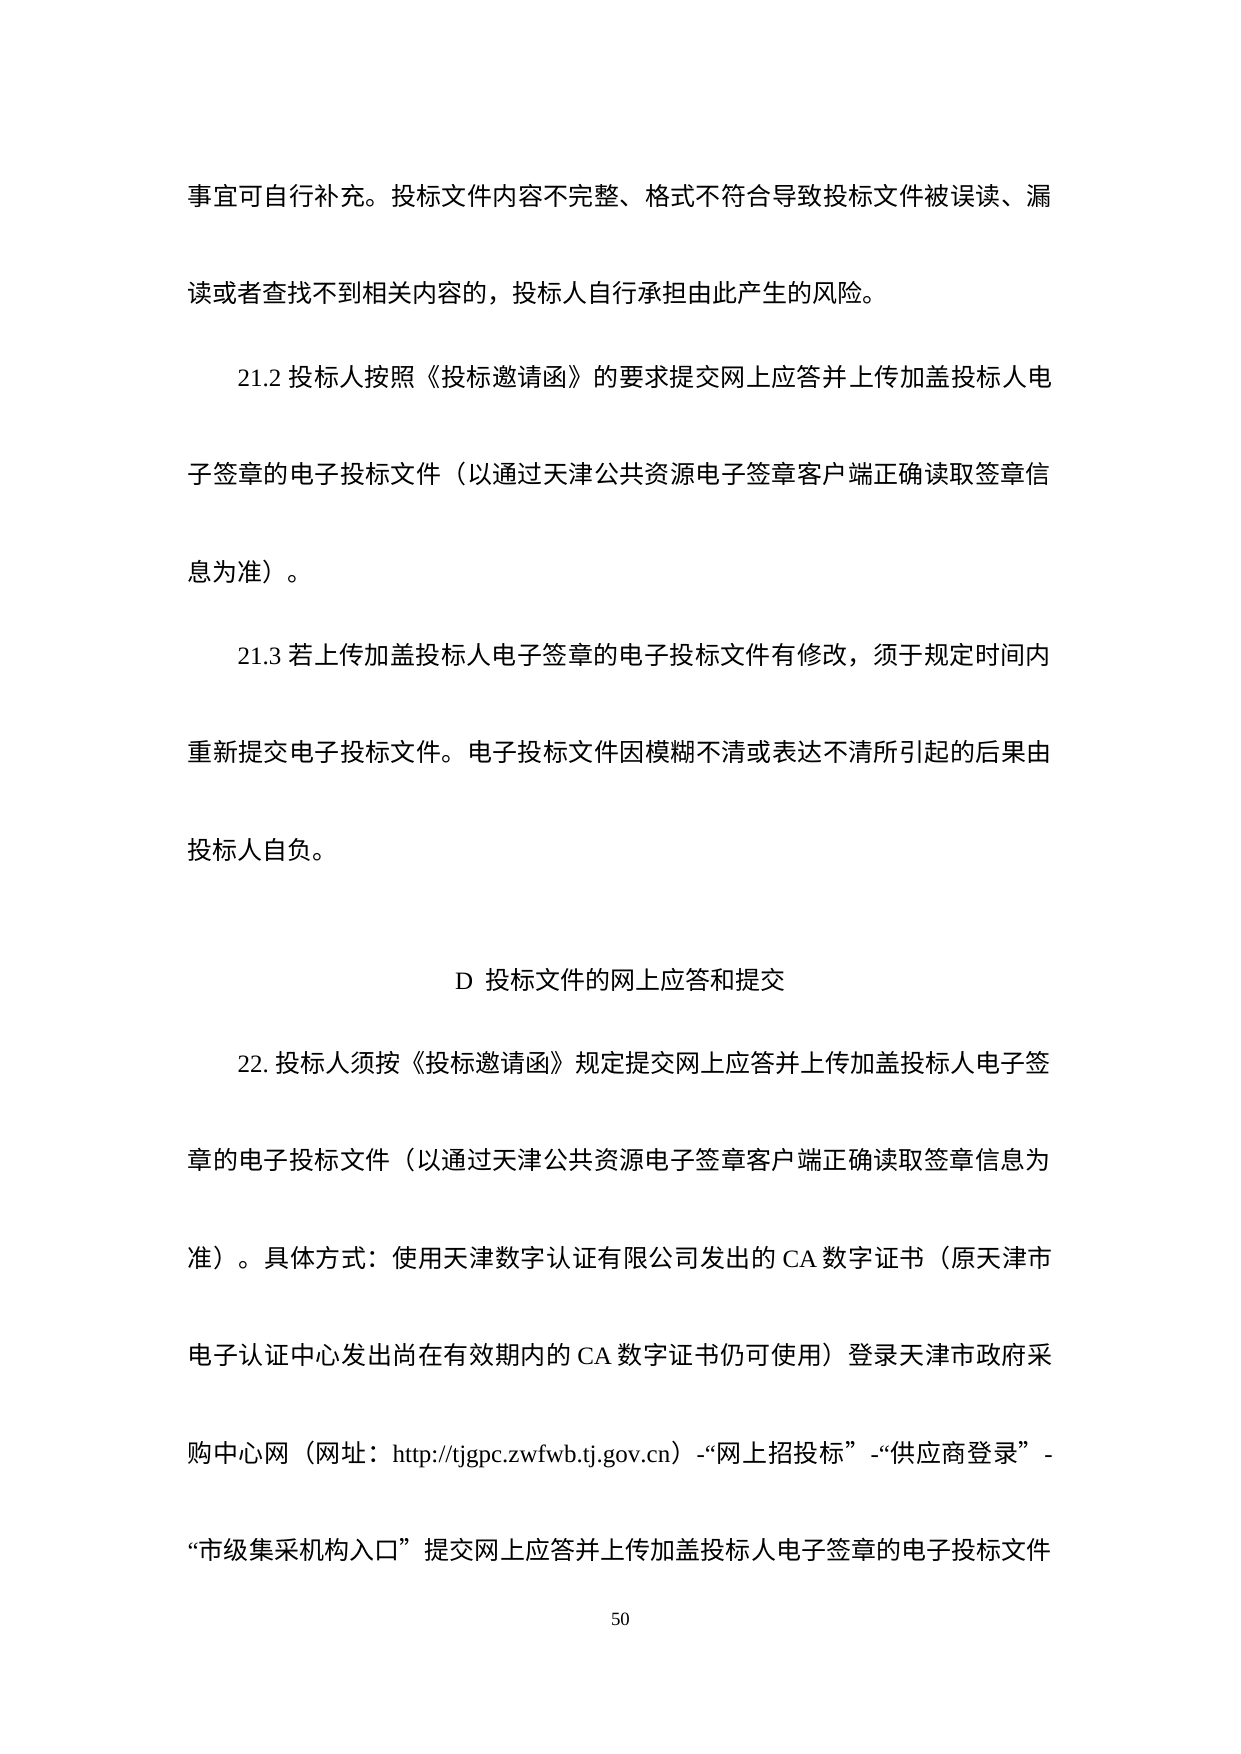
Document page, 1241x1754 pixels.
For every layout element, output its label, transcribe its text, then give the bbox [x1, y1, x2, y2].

text D 投标文件的网上应答和提交 [187, 946, 1053, 1011]
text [187, 162, 1053, 324]
text 21.2 投标人按照《投标邀请函》的要求提交网上应答并上传加盖投标人电子签章的电子投标文件（以通过天津公共资源电子签章客户端正确读取签章信息为准）。 [187, 343, 1053, 603]
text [187, 1029, 1053, 1581]
text 21.3 若上传加盖投标人电子签章的电子投标文件有修改，须于规定时间内重新提交电子投标文件。电子投标文件因模糊不清或表达不清所引起的后果由投标人自负。 [187, 621, 1053, 881]
